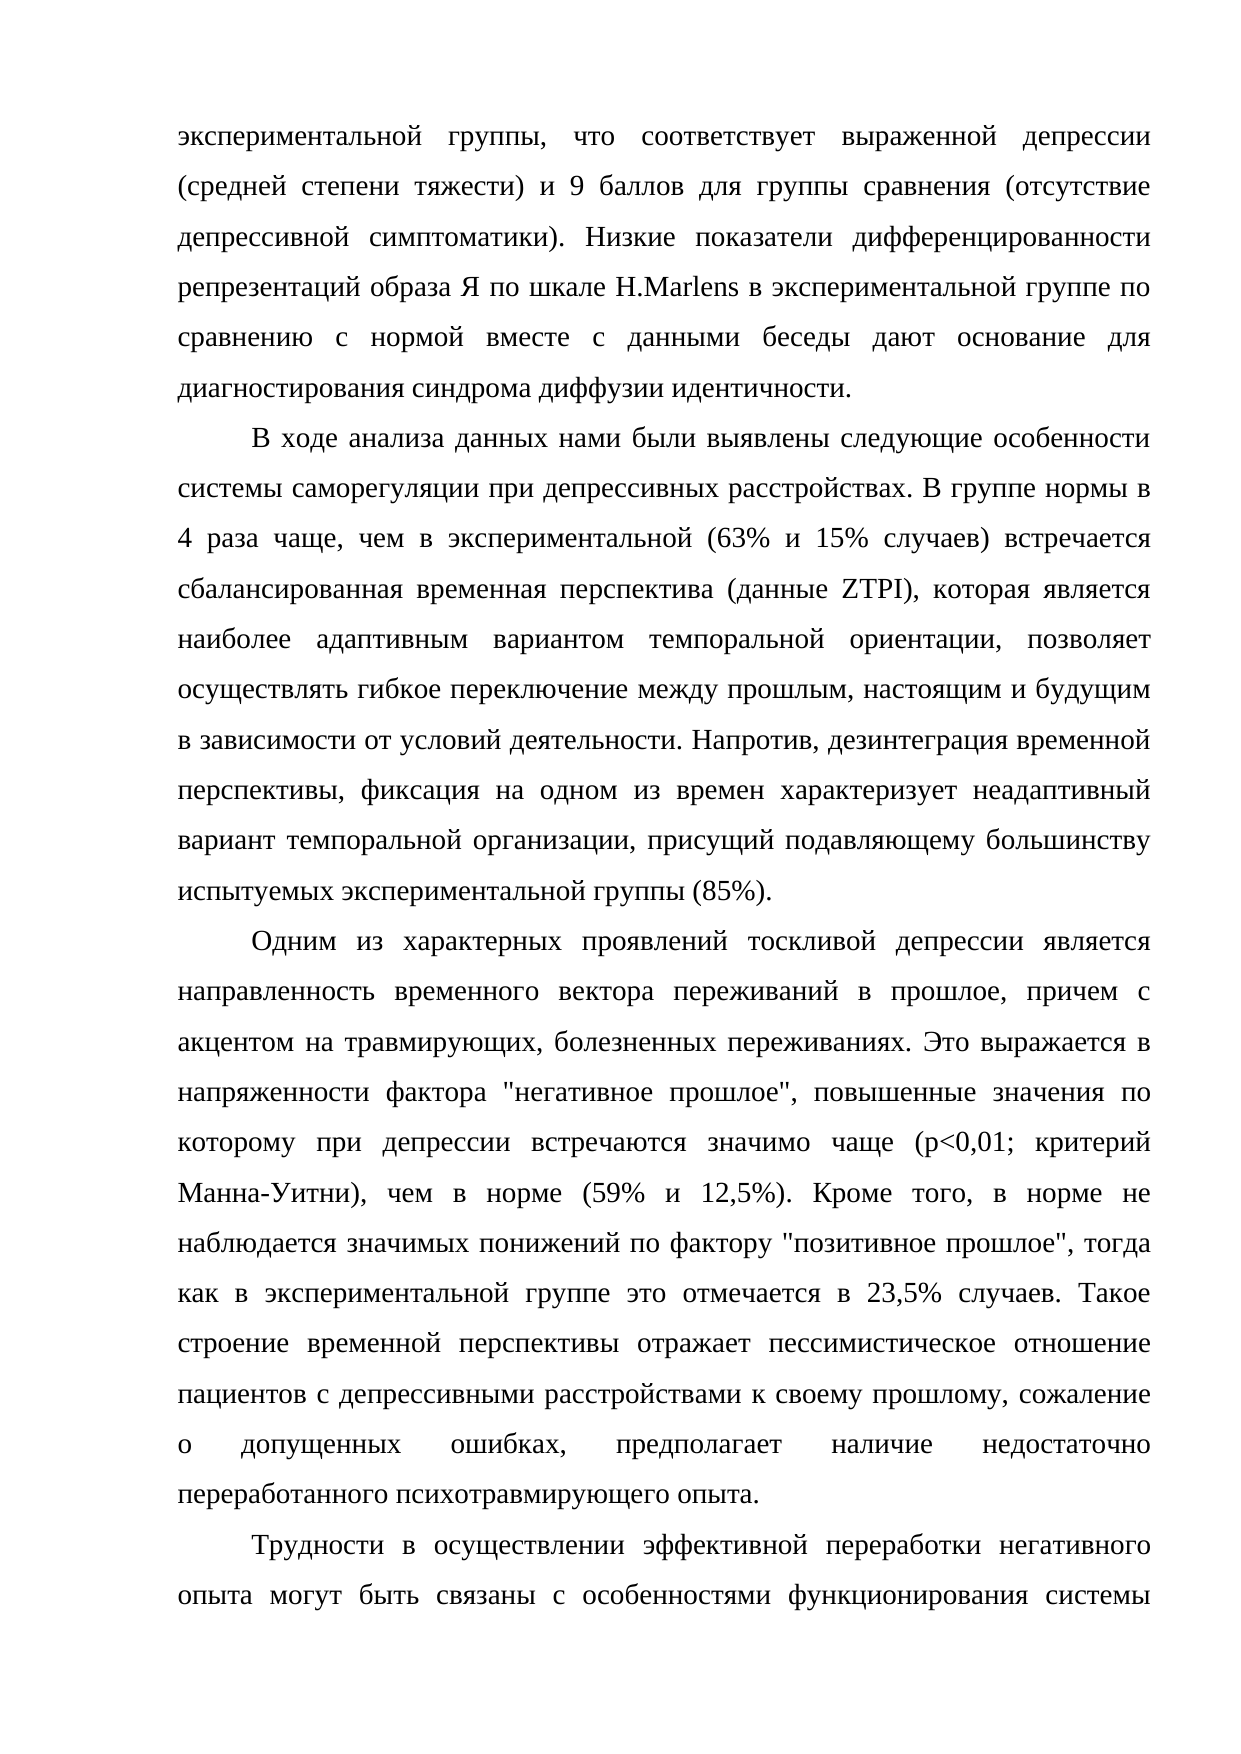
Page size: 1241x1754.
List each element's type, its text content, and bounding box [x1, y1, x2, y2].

text Одним из характерных проявлений тоскливой депрессии является направленность временного вектора переживаний в прошлое, причем с акцентом на травмирующих, болезненных переживаниях. Это выражается в напряженности фактора "негативное прошлое", повышенные значения по которому при депрессии встречаются значимо чаще (p<0,01; критерий Манна-Уитни), чем в норме (59% и 12,5%). Кроме того, в норме не наблюдается значимых понижений по фактору "позитивное прошлое", тогда как в экспериментальной группе это отмечается в 23,5% случаев. Такое строение временной перспективы отражает пессимистическое отношение пациентов с депрессивными расстройствами к своему прошлому, сожаление о допущенных ошибках, предполагает наличие недостаточно переработанного психотравмирующего опыта. [177, 923, 1152, 1510]
text В ходе анализа данных нами были выявлены следующие особенности системы саморегуляции при депрессивных расстройствах. В группе нормы в 4 раза чаще, чем в экспериментальной (63% и 15% случаев) встречается сбалансированная временная перспектива (данные ZTPI), которая является наиболее адаптивным вариантом темпоральной ориентации, позволяет осуществлять гибкое переключение между прошлым, настоящим и будущим в зависимости от условий деятельности. Напротив, дезинтеграция временной перспективы, фиксация на одном из времен характеризует неадаптивный вариант темпоральной организации, присущий подавляющему большинству испытуемых экспериментальной группы (85%). [177, 420, 1152, 906]
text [177, 118, 1152, 403]
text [177, 1527, 1152, 1611]
